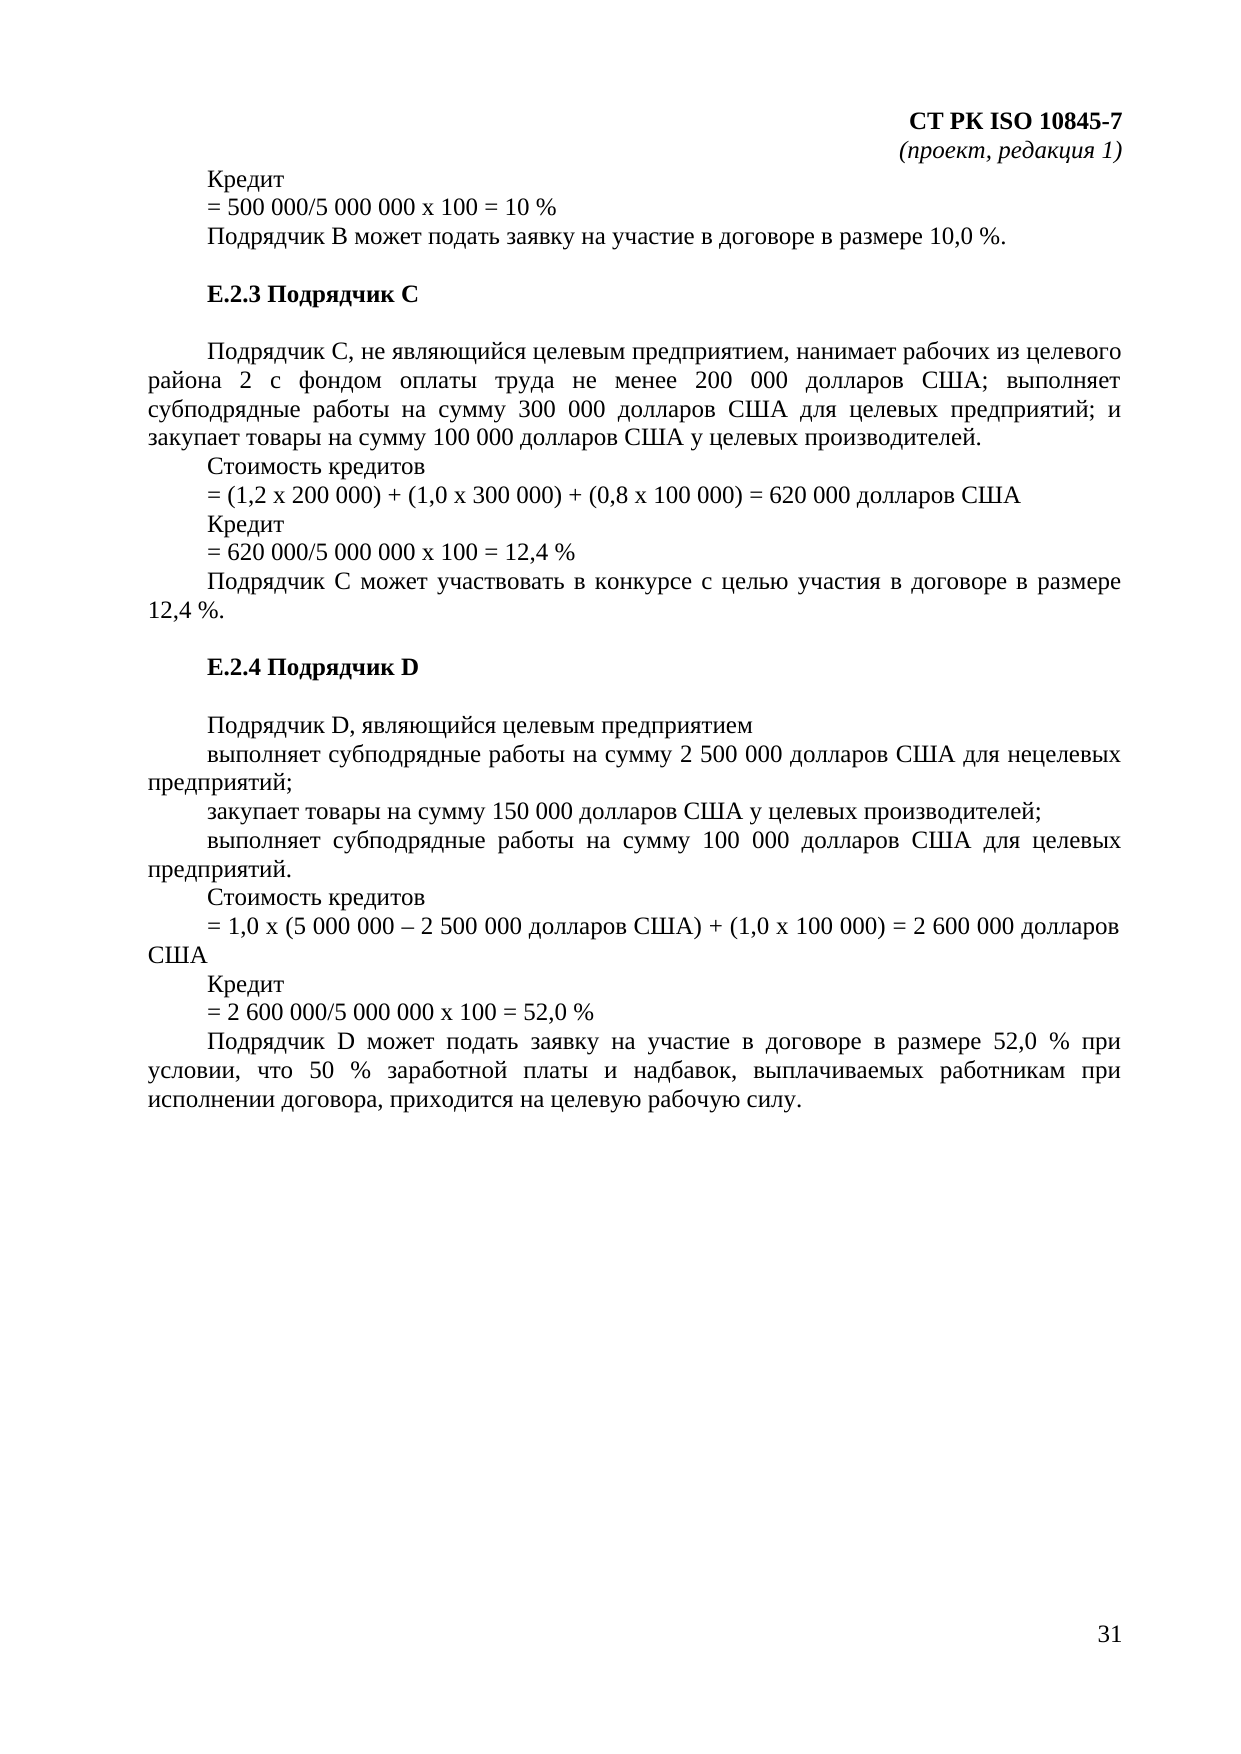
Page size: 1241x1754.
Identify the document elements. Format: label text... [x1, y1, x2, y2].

text E.2.3 Подрядчик C [148, 279, 1122, 307]
text = 2 600 000/5 000 000 x 100 = 52,0 % [148, 997, 1122, 1026]
text выполняет субподрядные работы на сумму 2 500 000 долларов США для нецелевых предприятий; [148, 739, 1122, 796]
text Подрядчик C может участвовать в конкурсе с целью участия в договоре в размере 12,4 %. [148, 566, 1122, 624]
text E.2.4 Подрядчик D [148, 652, 1122, 681]
text = 620 000/5 000 000 х 100 = 12,4 % [148, 537, 1122, 566]
text Стоимость кредитов [148, 882, 1122, 911]
text Кредит [148, 164, 1122, 192]
text Кредит [148, 969, 1122, 997]
text = 500 000/5 000 000 x 100 = 10 % [148, 192, 1122, 221]
text Подрядчик D может подать заявку на участие в договоре в размере 52,0 % при условии, что 50 % заработной платы и надбавок, выплачиваемых работникам при исполнении договора, приходится на целевую рабочую силу. [148, 1026, 1122, 1112]
text Кредит [148, 509, 1122, 537]
text Подрядчик B может подать заявку на участие в договоре в размере 10,0 %. [148, 221, 1122, 250]
text закупает товары на сумму 150 000 долларов США у целевых производителей; [148, 796, 1122, 825]
text Стоимость кредитов [148, 451, 1122, 480]
text = (1,2 x 200 000) + (1,0 x 300 000) + (0,8 x 100 000) = 620 000 долларов США [148, 480, 1122, 509]
text Подрядчик C, не являющийся целевым предприятием, нанимает рабочих из целевого района 2 с фондом оплаты труда не менее 200 000 долларов США; выполняет субподрядные работы на сумму 300 000 долларов США для целевых предприятий; и закупает товары на сумму 100 000 долларов США у целевых производителей. [148, 336, 1122, 451]
text = 1,0 x (5 000 000 – 2 500 000 долларов США) + (1,0 x 100 000) = 2 600 000 долларов США [148, 911, 1122, 969]
text Подрядчик D, являющийся целевым предприятием [148, 710, 1122, 739]
text выполняет субподрядные работы на сумму 100 000 долларов США для целевых предприятий. [148, 825, 1122, 882]
